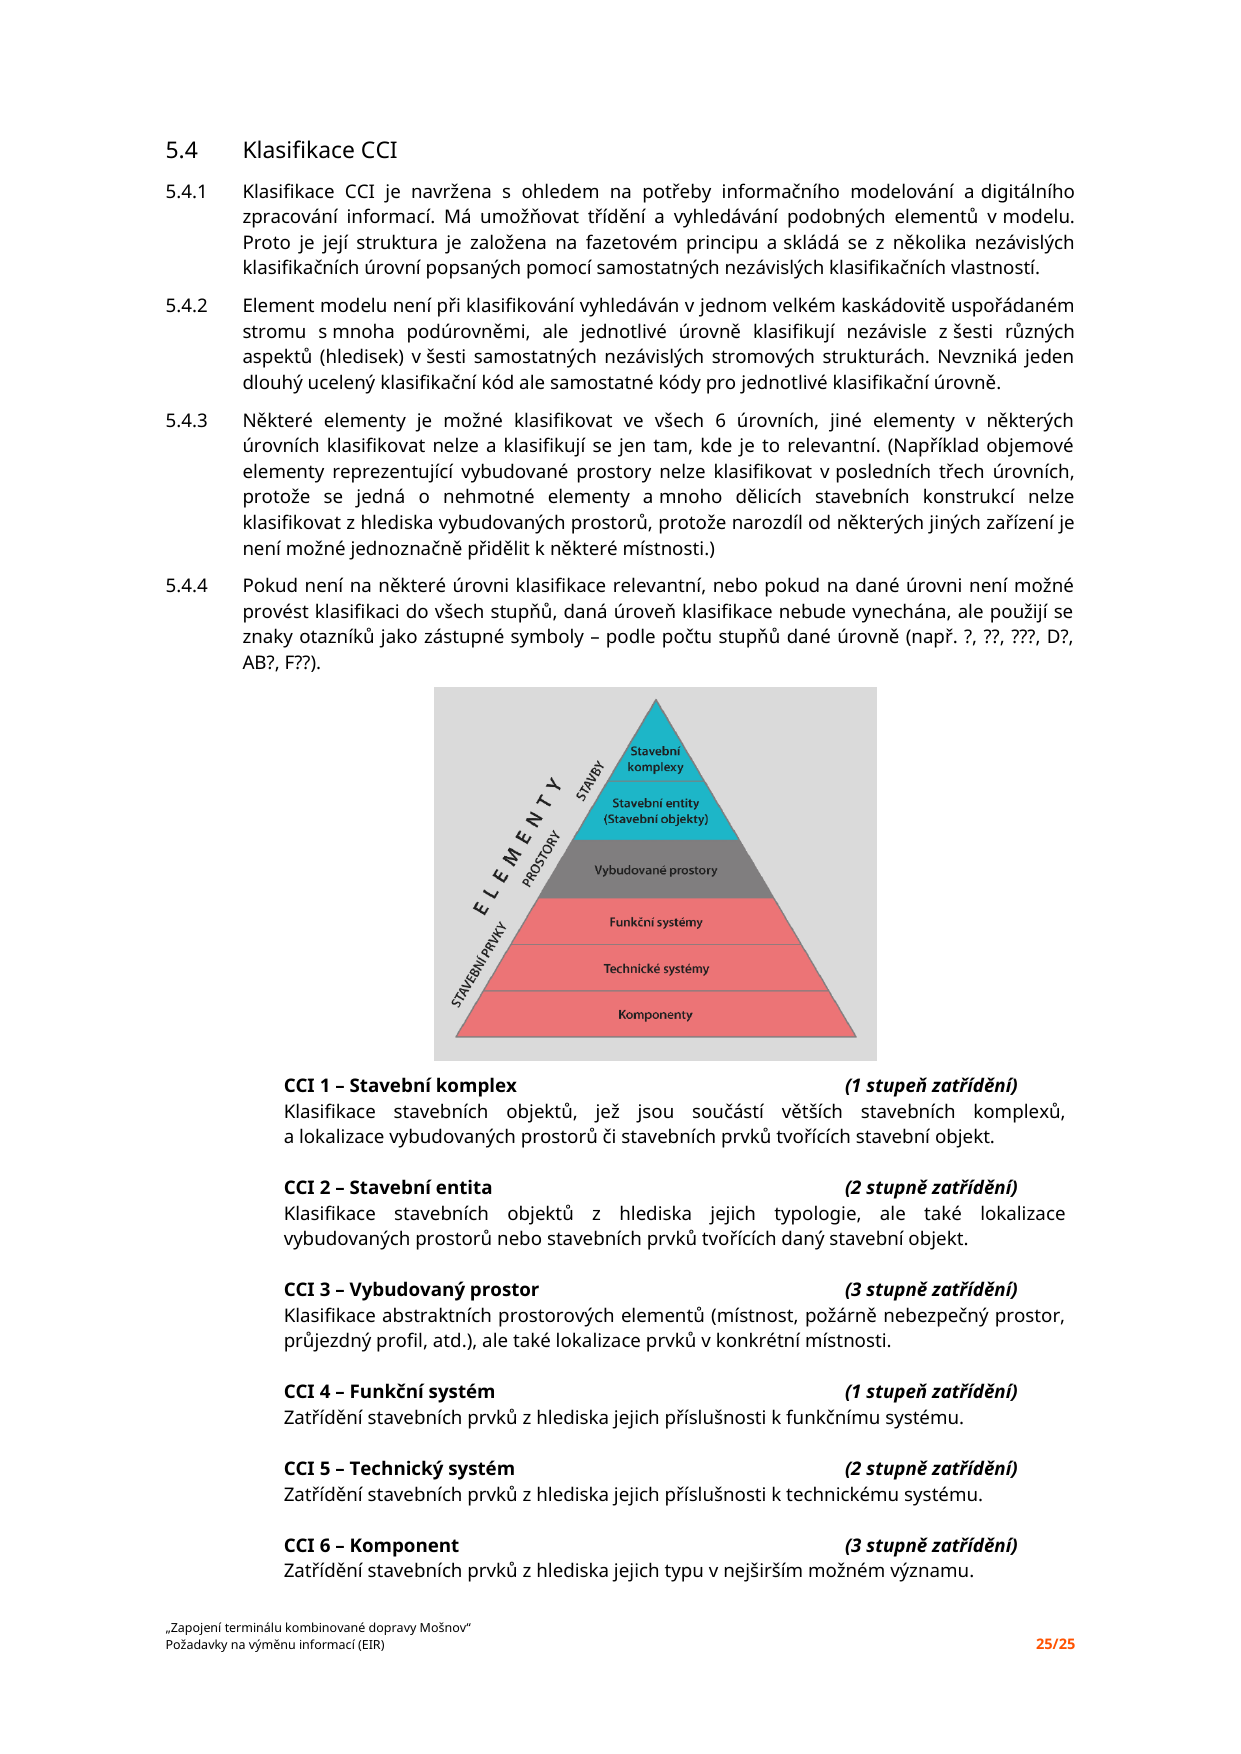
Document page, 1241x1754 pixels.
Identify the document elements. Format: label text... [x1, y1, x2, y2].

list Zatřídění stavebních prvků z hlediska jejich příslušnosti k technickému systému. [283, 1481, 1066, 1506]
list CCI 3 – Vybudovaný prostor (3 stupně zatřídění) [283, 1277, 1066, 1302]
picture [434, 687, 877, 1061]
text Klasifikace CCI je navržena s ohledem na potřeby informačního modelování a digitálního zpracování informací. Má umožňovat třídění a vyhledávání podobných elementů v modelu. Proto je její struktura je založena na fazetovém principu a skládá se z několika nezávislých klasifikačních úrovní popsaných pomocí samostatných nezávislých klasifikačních vlastností. [165, 178, 1075, 280]
text Klasifikace CCI [165, 134, 1075, 166]
list Klasifikace stavebních objektů, jež jsou součástí větších stavebních komplexů, a lokalizace vybudovaných prostorů či stavebních prvků tvořících stavební objekt. [283, 1098, 1066, 1149]
list CCI 5 – Technický systém (2 stupně zatřídění) [283, 1455, 1066, 1481]
list CCI 6 – Komponent (3 stupně zatřídění) [283, 1532, 1066, 1557]
list Klasifikace abstraktních prostorových elementů (místnost, požárně nebezpečný prostor, průjezdný profil, atd.), ale také lokalizace prvků v konkrétní místnosti. [283, 1302, 1066, 1353]
list CCI 1 – Stavební komplex (1 stupeň zatřídění) [283, 1073, 1066, 1098]
list CCI 4 – Funkční systém (1 stupeň zatřídění) [283, 1379, 1066, 1404]
text Pokud není na některé úrovni klasifikace relevantní, nebo pokud na dané úrovni není možné provést klasifikaci do všech stupňů, daná úroveň klasifikace nebude vynechána, ale použijí se znaky otazníků jako zástupné symboly – podle počtu stupňů dané úrovně (např. ?, ??, ???, D?, AB?, F??). [165, 573, 1075, 675]
text Element modelu není při klasifikování vyhledáván v jednom velkém kaskádovitě uspořádaném stromu s mnoha podúrovněmi, ale jednotlivé úrovně klasifikují nezávisle z šesti různých aspektů (hledisek) v šesti samostatných nezávislých stromových strukturách. Nevzniká jeden dlouhý ucelený klasifikační kód ale samostatné kódy pro jednotlivé klasifikační úrovně. [165, 293, 1075, 395]
list CCI 2 – Stavební entita (2 stupně zatřídění) [283, 1175, 1066, 1200]
list Klasifikace stavebních objektů z hlediska jejich typologie, ale také lokalizace vybudovaných prostorů nebo stavebních prvků tvořících daný stavební objekt. [283, 1200, 1066, 1251]
text Některé elementy je možné klasifikovat ve všech 6 úrovních, jiné elementy v některých úrovních klasifikovat nelze a klasifikují se jen tam, kde je to relevantní. (Například objemové elementy reprezentující vybudované prostory nelze klasifikovat v posledních třech úrovních, protože se jedná o nehmotné elementy a mnoho dělicích stavebních konstrukcí nelze klasifikovat z hlediska vybudovaných prostorů, protože narozdíl od některých jiných zařízení je není možné jednoznačně přidělit k některé místnosti.) [165, 407, 1075, 560]
list Zatřídění stavebních prvků z hlediska jejich typu v nejširším možném významu. [283, 1557, 1066, 1583]
list Zatřídění stavebních prvků z hlediska jejich příslušnosti k funkčnímu systému. [283, 1404, 1066, 1430]
